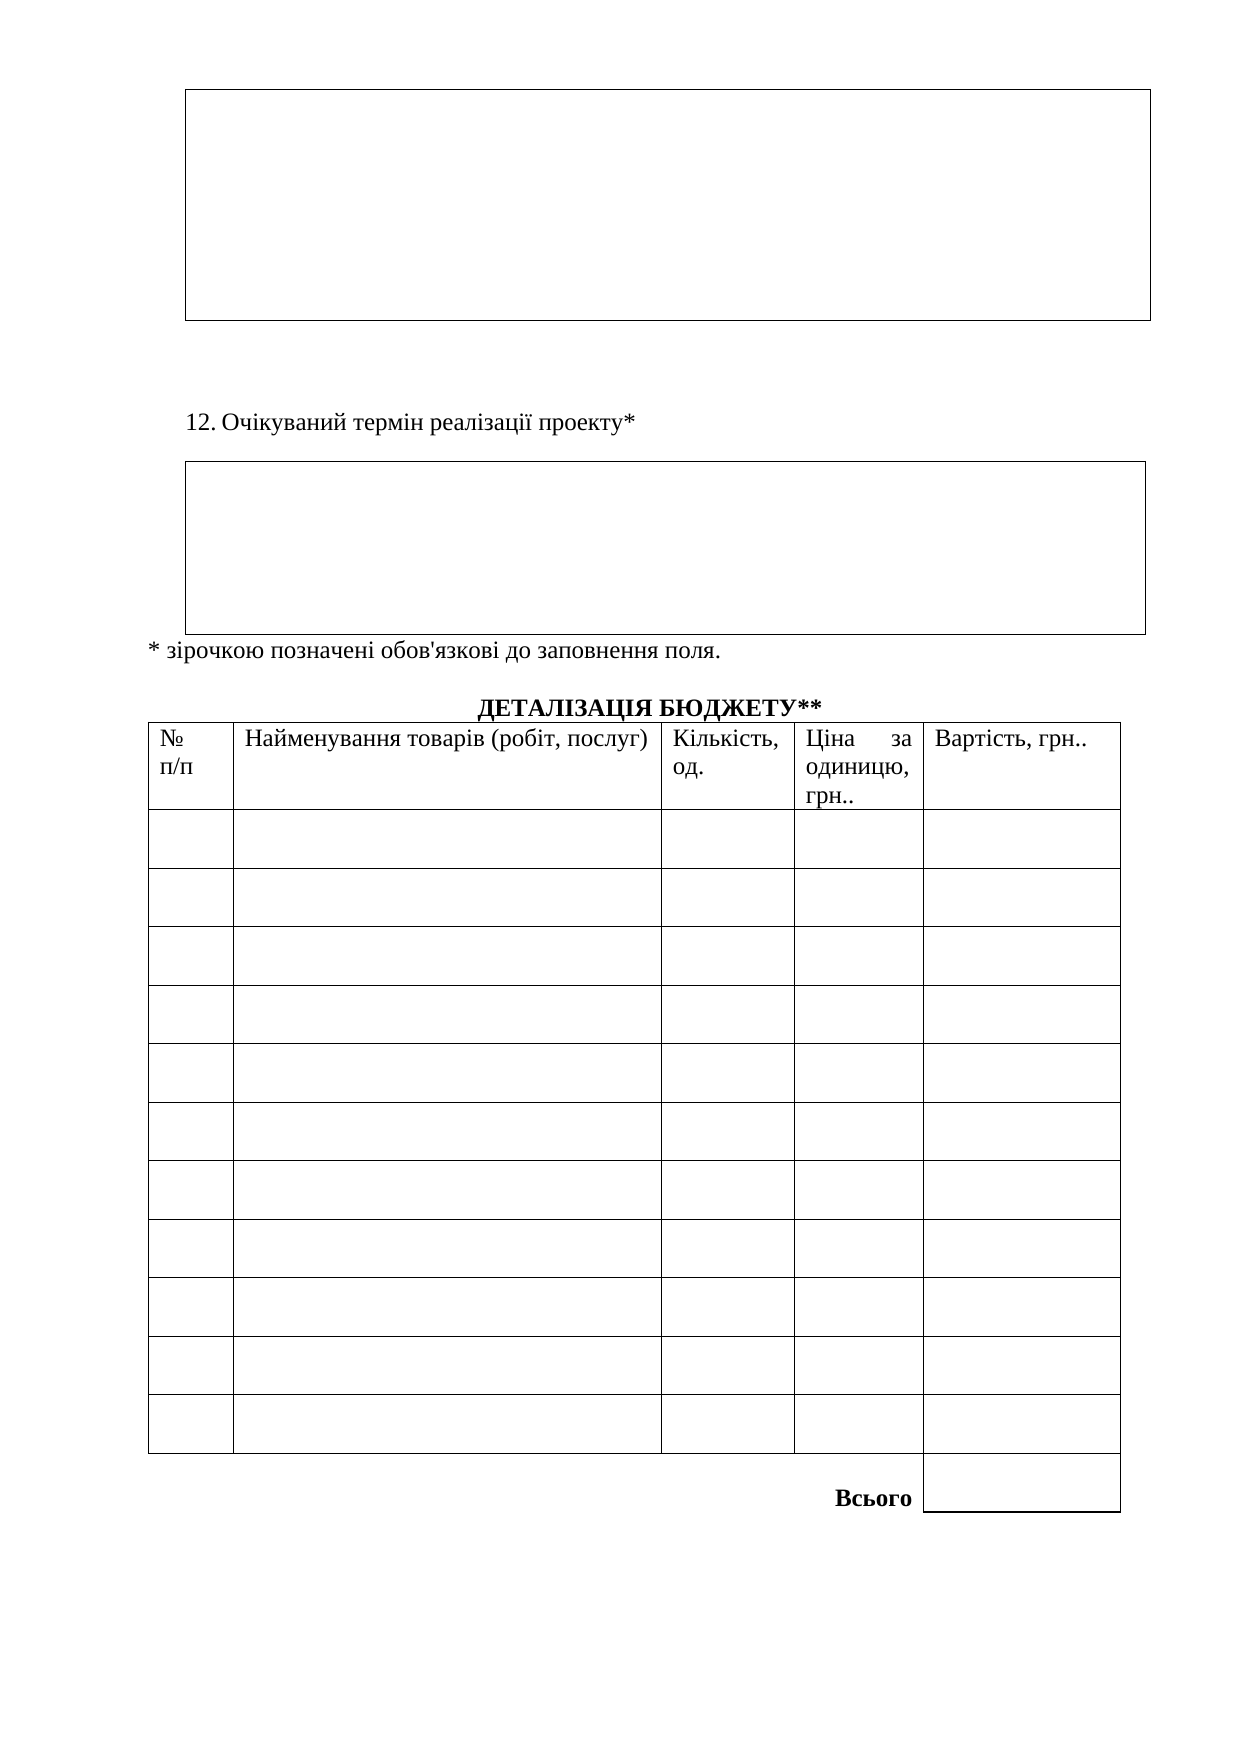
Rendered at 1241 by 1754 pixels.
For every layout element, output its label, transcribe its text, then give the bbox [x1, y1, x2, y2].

table_cell [149, 869, 233, 926]
table_cell [662, 1337, 794, 1394]
table_cell [795, 1337, 923, 1394]
text * зірочкою позначені обов'язкові до заповнення поля. [148, 635, 1152, 664]
table_cell [662, 810, 794, 867]
table_cell [924, 1220, 1120, 1277]
table_cell [924, 1395, 1120, 1453]
table_cell [234, 1395, 661, 1453]
table_cell [662, 927, 794, 984]
table_cell [149, 1337, 233, 1394]
table_cell [924, 927, 1120, 984]
table_cell [662, 1395, 794, 1453]
table_cell [234, 927, 661, 984]
list Очікуваний термін реалізації проекту* [185, 407, 1152, 436]
table_cell [795, 1220, 923, 1277]
table_cell [662, 1220, 794, 1277]
table_cell [662, 986, 794, 1043]
table_cell [234, 1337, 661, 1394]
table_cell [662, 1161, 794, 1219]
table_cell [924, 810, 1120, 867]
table_cell [795, 927, 923, 984]
table_cell [795, 810, 923, 867]
table_cell [662, 869, 794, 926]
table_header [186, 90, 1150, 320]
table_cell [662, 1278, 794, 1336]
table_cell [149, 986, 233, 1043]
table_cell [924, 1454, 1120, 1511]
table_cell [149, 1103, 233, 1160]
table_cell [234, 1161, 661, 1219]
text ДЕТАЛІЗАЦІЯ БЮДЖЕТУ** [148, 693, 1152, 722]
table_cell [795, 1044, 923, 1102]
table_cell [924, 869, 1120, 926]
table_cell [662, 1044, 794, 1102]
table_cell [234, 1220, 661, 1277]
table_cell [149, 1278, 233, 1336]
table_cell [149, 1220, 233, 1277]
table_cell [149, 1395, 233, 1453]
table_cell [924, 1337, 1120, 1394]
table_header Ціна за одиницю, грн.. [795, 723, 923, 809]
table_cell [149, 1161, 233, 1219]
table_header [186, 462, 1145, 634]
table_cell [234, 986, 661, 1043]
table_header № п/п [149, 723, 233, 809]
table_cell [795, 1103, 923, 1160]
table_cell [234, 1278, 661, 1336]
table_cell [149, 927, 233, 984]
table_cell [234, 1044, 661, 1102]
table_cell [795, 1161, 923, 1219]
table_cell [234, 1103, 661, 1160]
table_cell Всього [148, 1454, 923, 1511]
table_header Вартість, грн.. [924, 723, 1120, 809]
table_cell [924, 1103, 1120, 1160]
table_header Кількість, од. [662, 723, 794, 809]
table_cell [924, 986, 1120, 1043]
table_cell [924, 1278, 1120, 1336]
table_cell [924, 1044, 1120, 1102]
table_cell [234, 869, 661, 926]
table_cell [795, 1395, 923, 1453]
table_cell [234, 810, 661, 867]
table_cell [662, 1103, 794, 1160]
table_cell [149, 1044, 233, 1102]
table_cell [924, 1161, 1120, 1219]
table_cell [795, 986, 923, 1043]
table_cell [149, 810, 233, 867]
table_header Найменування товарів (робіт, послуг) [234, 723, 661, 809]
table_cell [795, 1278, 923, 1336]
table_cell [795, 869, 923, 926]
